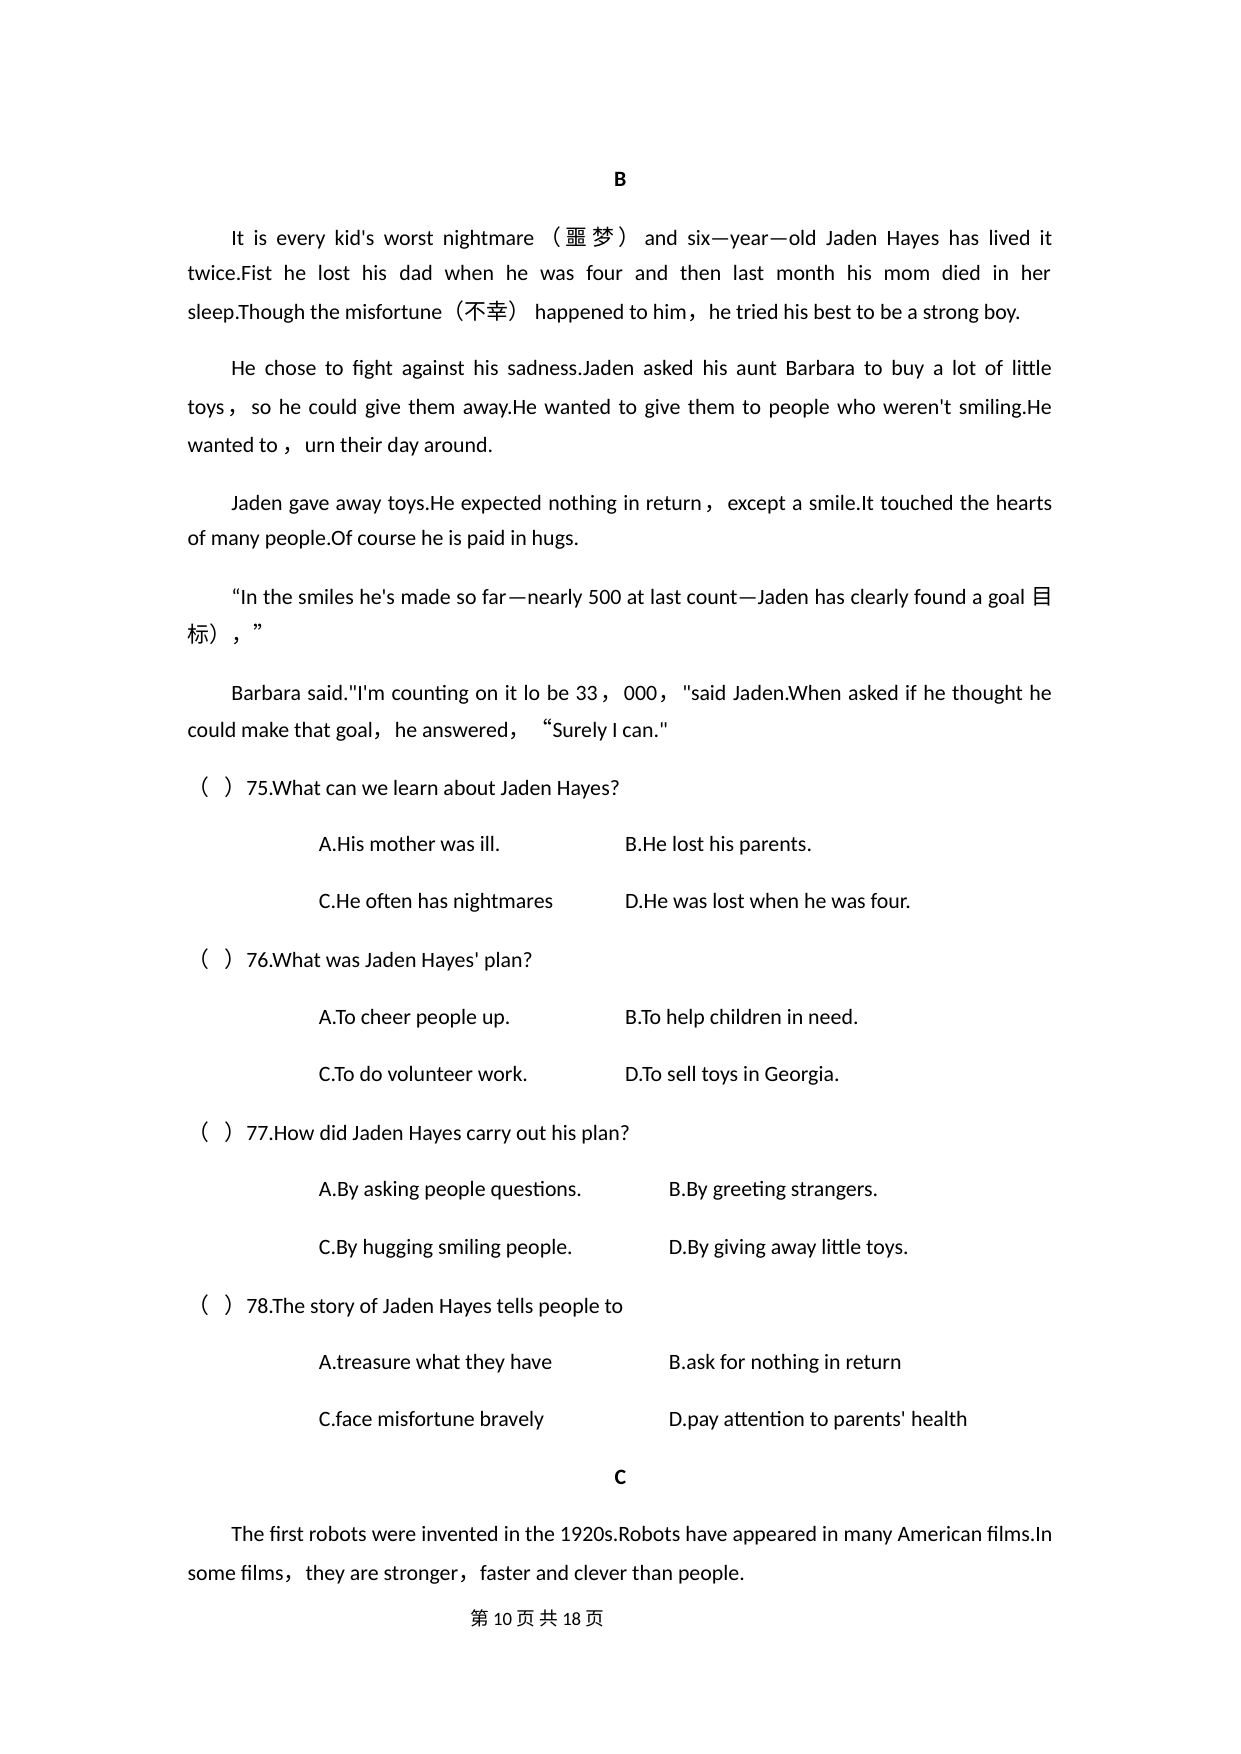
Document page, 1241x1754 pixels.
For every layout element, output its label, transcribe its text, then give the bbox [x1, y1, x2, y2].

text C.He often has nightmares D.He was lost when he was four. [275, 885, 1053, 917]
text “In the smiles he's made so far—nearly 500 at last count—Jaden has clearly found a goal目标），” [187, 579, 1053, 649]
text B [187, 162, 1053, 194]
text C.By hugging smiling people. D.By giving away little toys. [275, 1230, 1053, 1262]
text A.treasure what they have B.ask for nothing in return [275, 1345, 1053, 1378]
text He chose to fight against his sadness.Jaden asked his aunt Barbara to buy a lot of little toys，so he could give them away.He wanted to give them to people who weren't smiling.He wanted to ，urn their day around. [187, 352, 1053, 459]
text A.By asking people questions. B.By greeting strangers. [275, 1173, 1053, 1205]
text A.His mother was ill. B.He lost his parents. [275, 827, 1053, 860]
text C.face misfortune bravely D.pay attention to parents' health [275, 1403, 1053, 1435]
text （ ）78.The story of Jaden Hayes tells people to [187, 1287, 1053, 1320]
text （ ）76.What was Jaden Hayes' plan? [187, 942, 1053, 974]
text （ ）77.How did Jaden Hayes carry out his plan? [187, 1115, 1053, 1147]
text The first robots were invented in the 1920s.Robots have appeared in many American films.In some films，they are stronger，faster and clever than people. [187, 1517, 1053, 1587]
text A.To cheer people up. B.To help children in need. [275, 1000, 1053, 1033]
text Barbara said."I'm counting on it lo be 33，000，"said Jaden.When asked if he thought he could make that goal，he answered，“Surely I can." [187, 674, 1053, 744]
text C.To do volunteer work. D.To sell toys in Georgia. [275, 1057, 1053, 1090]
text It is every kid's worst nightmare（噩梦）and six—year—old Jaden Hayes has lived it twice.Fist he lost his dad when he was four and then last month his mom died in her sleep.Though the misfortune（不幸） happened to him，he tried his best to be a strong boy. [187, 219, 1053, 326]
text C [187, 1460, 1053, 1492]
text （ ）75.What can we learn about Jaden Hayes? [187, 769, 1053, 802]
text Jaden gave away toys.He expected nothing in return，except a smile.It touched the hearts of many people.Of course he is paid in hugs. [187, 484, 1053, 554]
